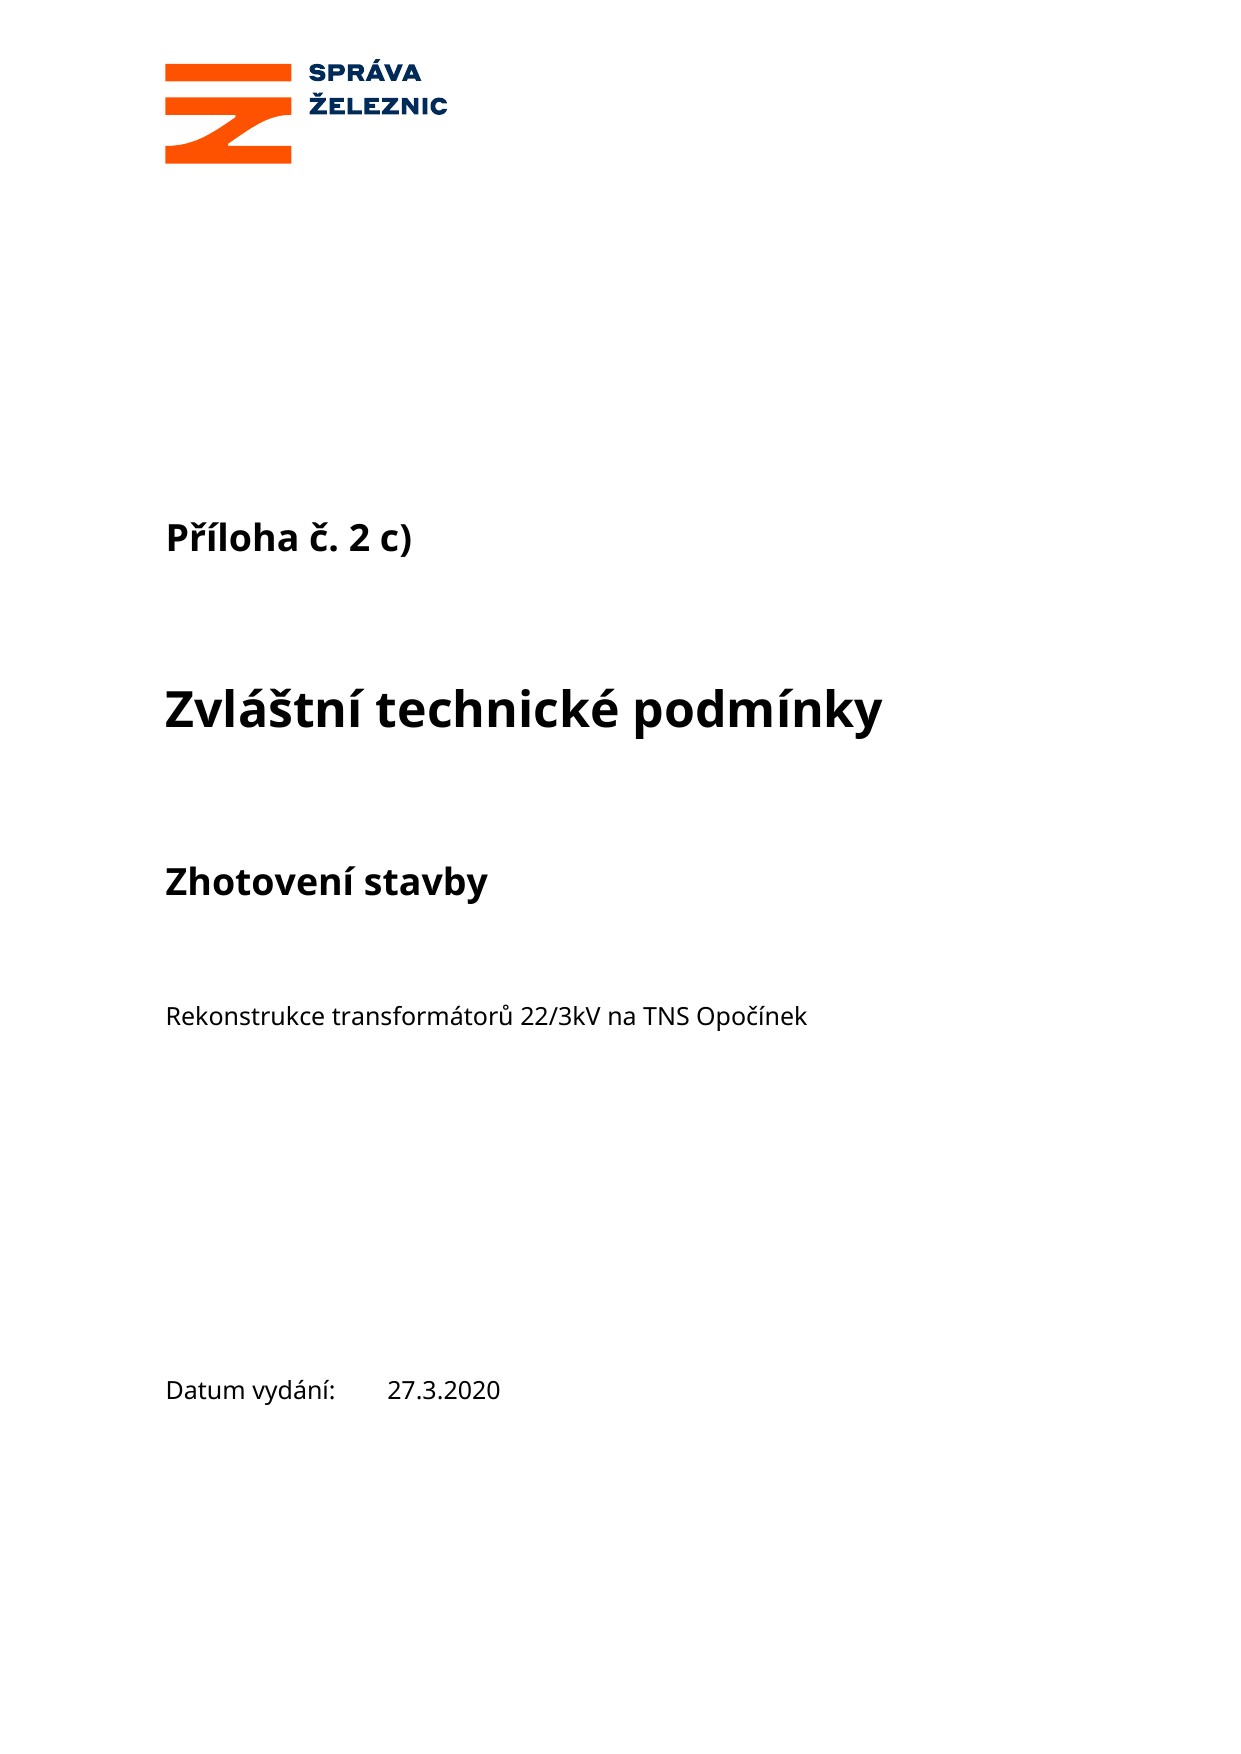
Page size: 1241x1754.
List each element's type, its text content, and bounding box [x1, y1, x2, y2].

text Zhotovení stavby [165, 855, 1075, 906]
text Datum vydání: 27.3.2020 [165, 1373, 1075, 1407]
text Zvláštní technické podmínky [165, 674, 1075, 742]
text Příloha č. 2 c) [165, 512, 1075, 563]
